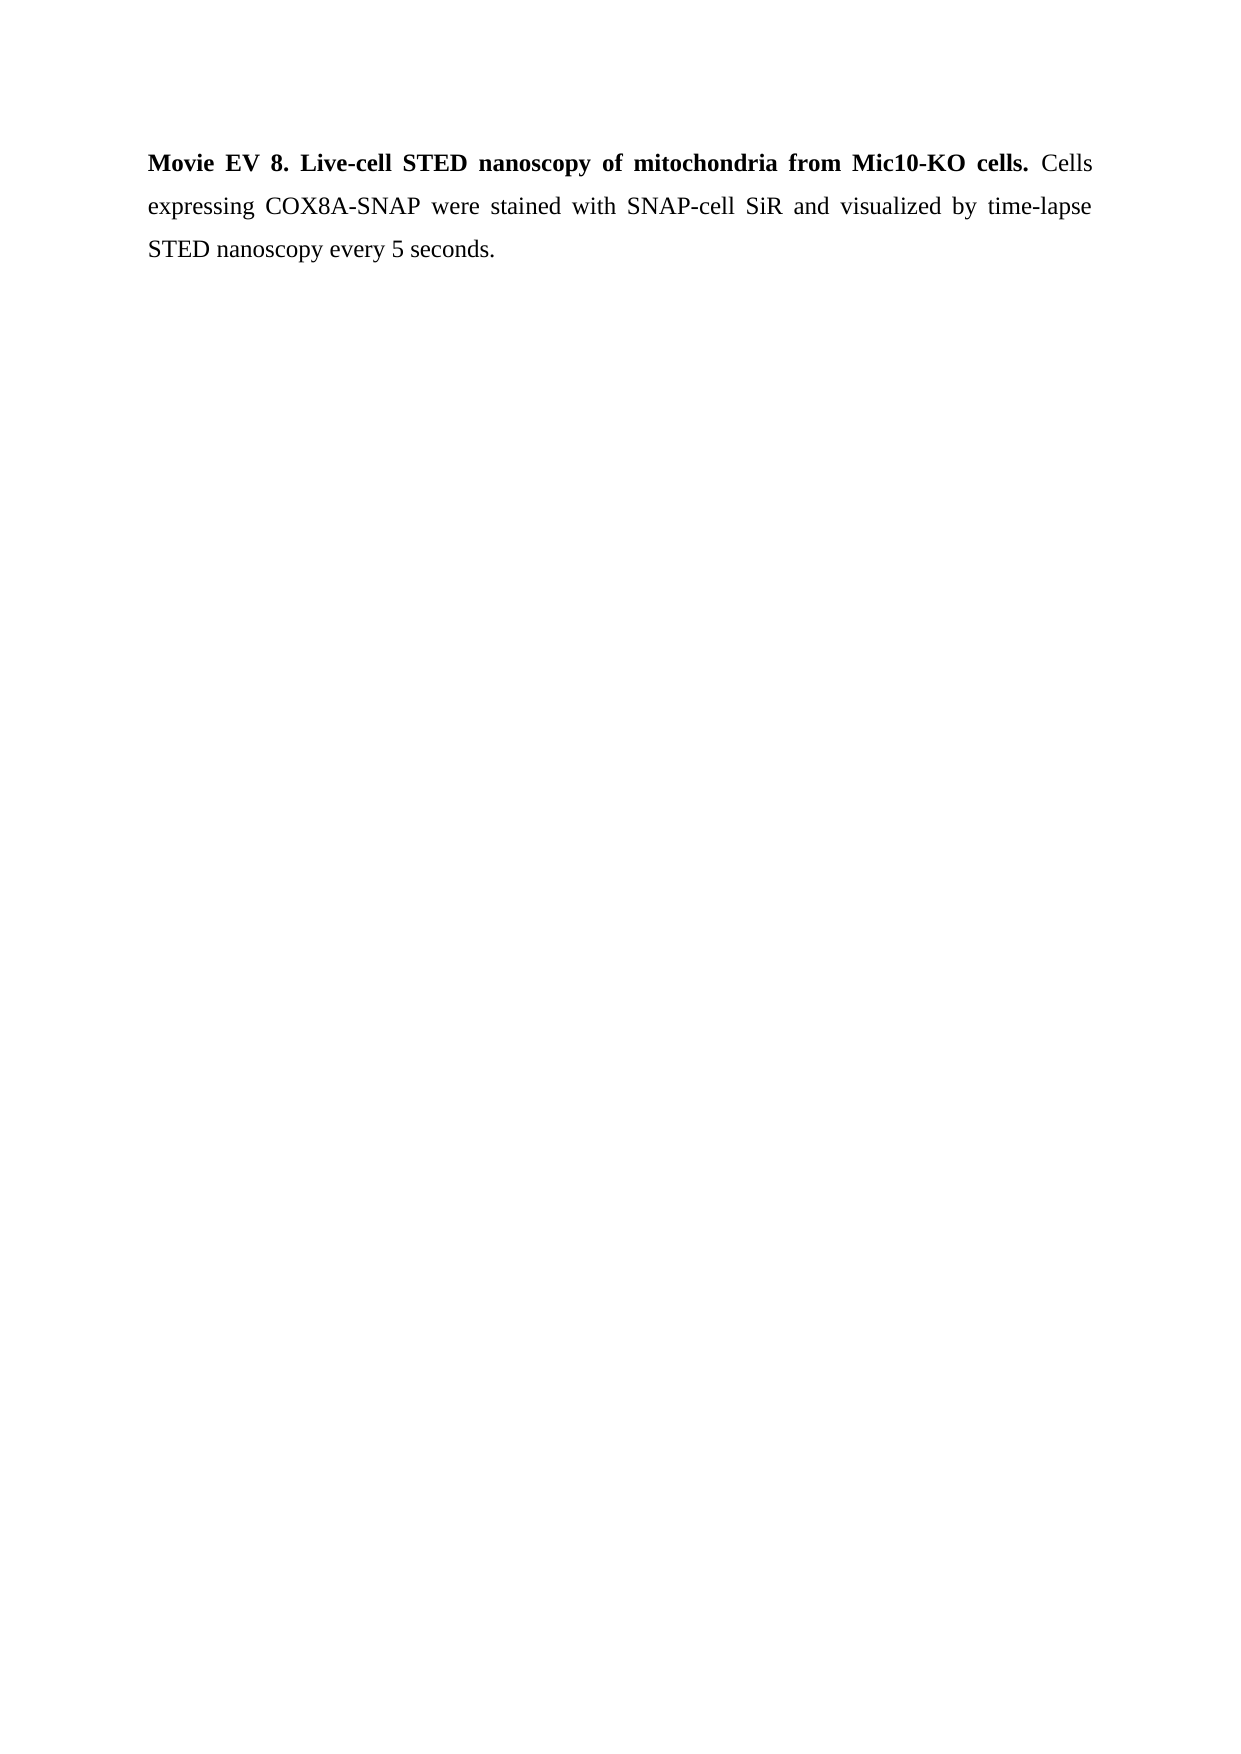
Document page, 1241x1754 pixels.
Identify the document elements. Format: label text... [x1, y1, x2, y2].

text Movie EV 8. Live-cell STED nanoscopy of mitochondria from Mic10-KO cells. Cells expressing COX8A-SNAP were stained with SNAP-cell SiR and visualized by time-lapse STED nanoscopy every 5 seconds. [148, 148, 1093, 263]
